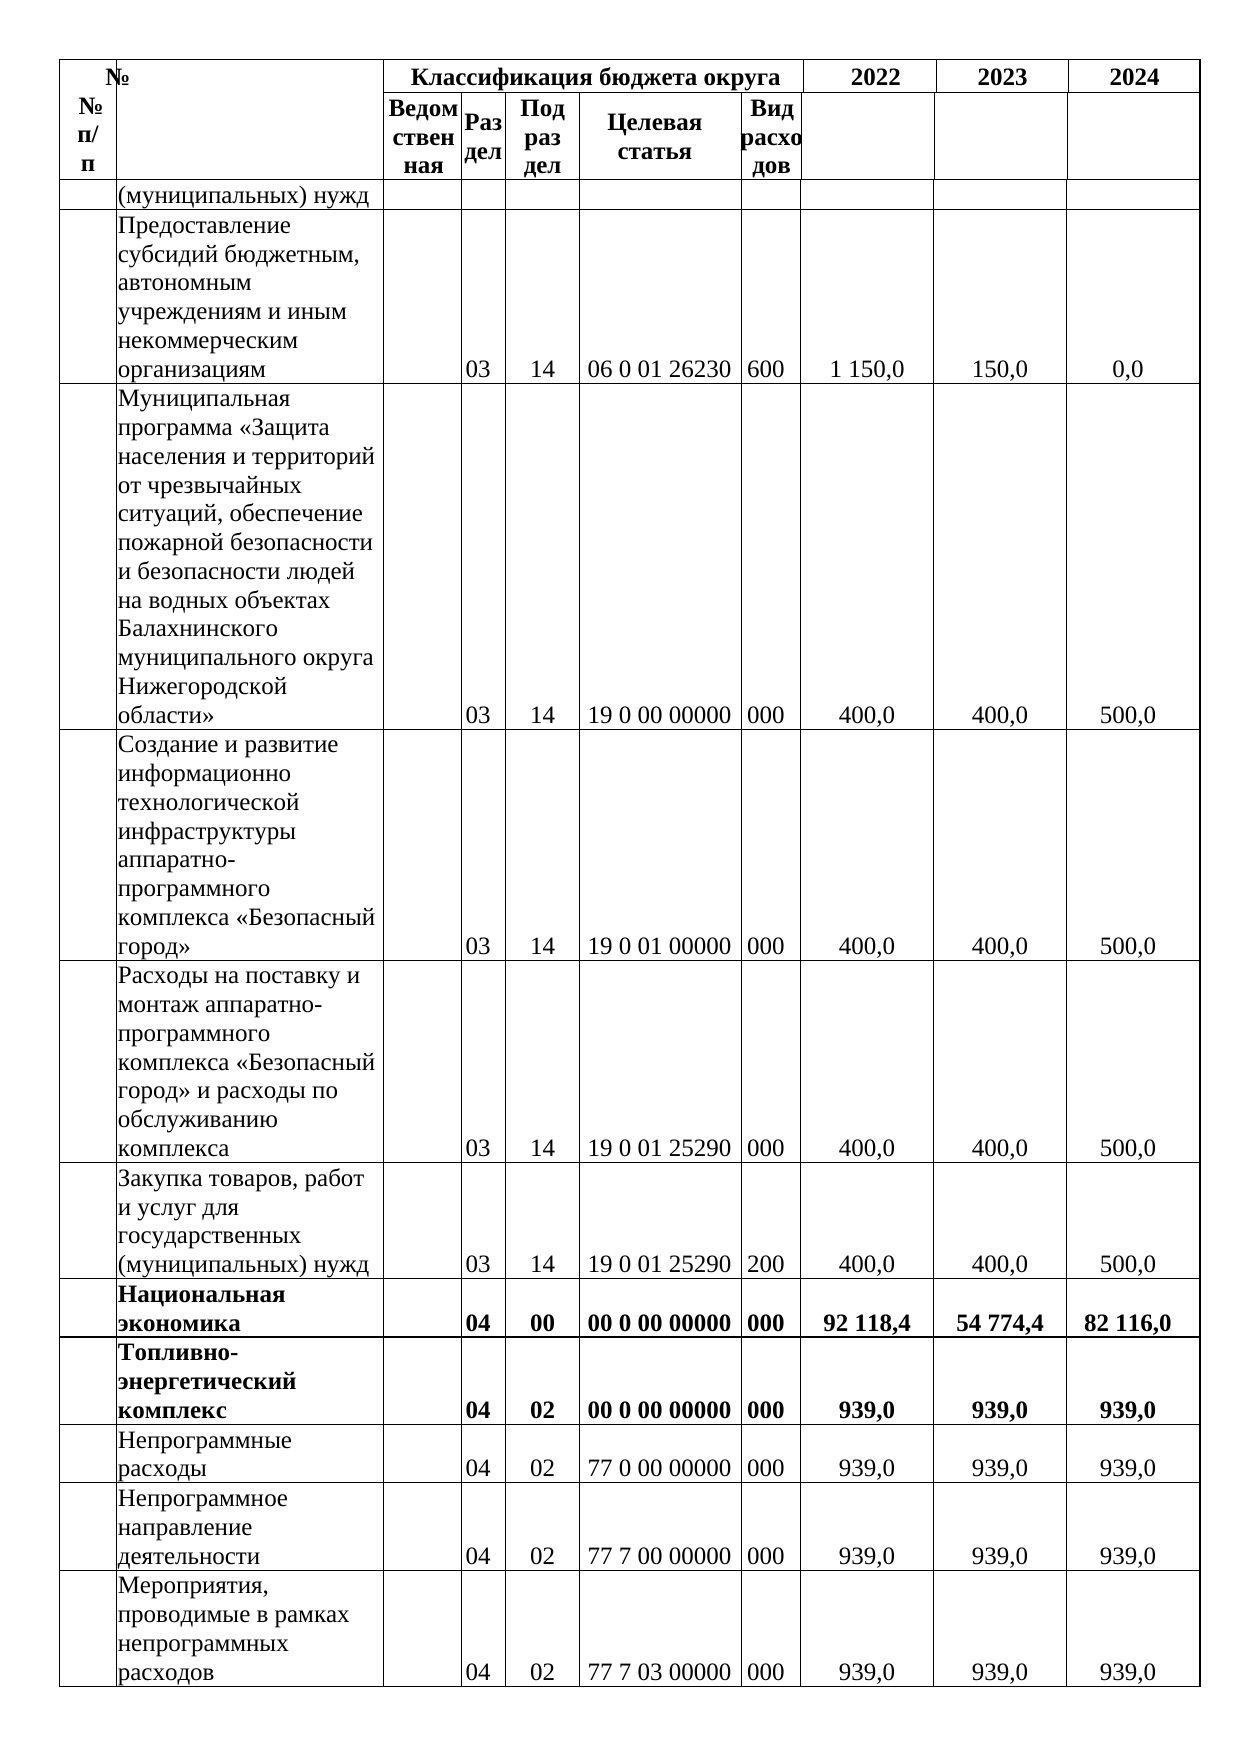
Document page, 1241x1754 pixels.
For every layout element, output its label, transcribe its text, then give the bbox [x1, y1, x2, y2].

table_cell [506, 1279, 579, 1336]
table_cell Вид расхо дов [742, 93, 801, 179]
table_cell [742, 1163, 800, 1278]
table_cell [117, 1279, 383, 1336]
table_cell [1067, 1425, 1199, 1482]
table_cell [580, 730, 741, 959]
table_header [117, 60, 383, 179]
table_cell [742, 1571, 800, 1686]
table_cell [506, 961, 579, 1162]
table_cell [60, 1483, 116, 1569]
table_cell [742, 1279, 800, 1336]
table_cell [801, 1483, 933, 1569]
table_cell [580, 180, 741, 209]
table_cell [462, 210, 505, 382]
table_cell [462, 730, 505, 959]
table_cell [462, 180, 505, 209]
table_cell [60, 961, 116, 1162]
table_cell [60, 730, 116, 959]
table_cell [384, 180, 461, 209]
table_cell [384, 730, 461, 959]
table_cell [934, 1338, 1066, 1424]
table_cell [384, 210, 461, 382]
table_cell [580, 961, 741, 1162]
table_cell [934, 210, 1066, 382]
table_cell Ведом ствен ная [384, 93, 461, 179]
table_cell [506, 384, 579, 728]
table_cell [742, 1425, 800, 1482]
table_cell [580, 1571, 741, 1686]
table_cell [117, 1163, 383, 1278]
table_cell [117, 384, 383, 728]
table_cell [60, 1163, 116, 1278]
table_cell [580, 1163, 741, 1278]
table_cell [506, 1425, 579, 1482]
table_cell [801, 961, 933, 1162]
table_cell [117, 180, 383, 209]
table_header № №п/п [60, 60, 116, 179]
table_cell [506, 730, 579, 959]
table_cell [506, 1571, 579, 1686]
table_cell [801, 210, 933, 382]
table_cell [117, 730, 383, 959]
table_cell Целевая статья [580, 93, 741, 179]
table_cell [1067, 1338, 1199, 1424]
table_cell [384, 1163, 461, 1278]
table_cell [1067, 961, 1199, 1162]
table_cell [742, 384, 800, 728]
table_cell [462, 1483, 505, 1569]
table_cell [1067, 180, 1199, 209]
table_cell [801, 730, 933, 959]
table_cell [1068, 93, 1199, 179]
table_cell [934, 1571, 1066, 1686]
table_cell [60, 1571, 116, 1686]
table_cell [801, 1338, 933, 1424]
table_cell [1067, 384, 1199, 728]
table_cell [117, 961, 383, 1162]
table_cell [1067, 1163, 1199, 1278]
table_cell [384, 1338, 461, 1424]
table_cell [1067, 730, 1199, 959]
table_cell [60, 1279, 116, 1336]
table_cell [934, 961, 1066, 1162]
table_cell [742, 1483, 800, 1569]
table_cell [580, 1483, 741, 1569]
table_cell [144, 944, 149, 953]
table_cell Раз дел [462, 93, 505, 179]
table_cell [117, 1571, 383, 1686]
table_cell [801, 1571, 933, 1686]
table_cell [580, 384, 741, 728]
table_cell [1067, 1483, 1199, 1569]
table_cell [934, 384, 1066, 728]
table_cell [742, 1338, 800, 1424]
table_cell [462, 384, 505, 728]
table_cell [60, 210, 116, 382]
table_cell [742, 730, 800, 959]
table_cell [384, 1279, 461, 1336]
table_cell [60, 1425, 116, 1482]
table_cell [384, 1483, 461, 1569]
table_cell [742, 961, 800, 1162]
table_header 2023 [937, 60, 1068, 92]
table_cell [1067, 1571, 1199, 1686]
table_cell Под раз дел [506, 93, 579, 179]
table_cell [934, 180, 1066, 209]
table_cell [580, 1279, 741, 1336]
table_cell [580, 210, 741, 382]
table_cell [802, 93, 934, 179]
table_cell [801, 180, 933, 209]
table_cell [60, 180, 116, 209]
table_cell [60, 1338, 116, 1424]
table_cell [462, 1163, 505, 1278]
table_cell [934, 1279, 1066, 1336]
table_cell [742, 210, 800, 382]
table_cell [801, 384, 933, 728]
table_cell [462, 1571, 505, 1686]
table_cell [935, 93, 1067, 179]
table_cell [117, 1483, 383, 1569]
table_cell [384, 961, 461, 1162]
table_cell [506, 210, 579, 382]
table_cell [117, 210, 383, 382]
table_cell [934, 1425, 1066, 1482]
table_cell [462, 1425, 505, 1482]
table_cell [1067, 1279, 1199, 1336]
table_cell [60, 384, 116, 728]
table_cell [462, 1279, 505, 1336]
table_header Классификация бюджета округа [384, 60, 803, 92]
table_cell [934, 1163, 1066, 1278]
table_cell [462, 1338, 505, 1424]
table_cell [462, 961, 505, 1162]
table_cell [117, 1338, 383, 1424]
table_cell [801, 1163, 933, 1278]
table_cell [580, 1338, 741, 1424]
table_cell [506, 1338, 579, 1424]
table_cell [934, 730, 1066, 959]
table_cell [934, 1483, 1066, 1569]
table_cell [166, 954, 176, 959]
table_header 2024 [1069, 60, 1199, 92]
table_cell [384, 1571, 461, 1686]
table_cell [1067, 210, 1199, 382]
table_header 2022 [804, 60, 936, 92]
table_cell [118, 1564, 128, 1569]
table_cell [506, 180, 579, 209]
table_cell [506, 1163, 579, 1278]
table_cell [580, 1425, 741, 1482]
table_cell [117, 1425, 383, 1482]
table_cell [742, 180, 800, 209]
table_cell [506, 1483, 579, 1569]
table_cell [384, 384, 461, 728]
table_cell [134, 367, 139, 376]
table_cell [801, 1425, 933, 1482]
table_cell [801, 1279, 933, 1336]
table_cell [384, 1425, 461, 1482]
